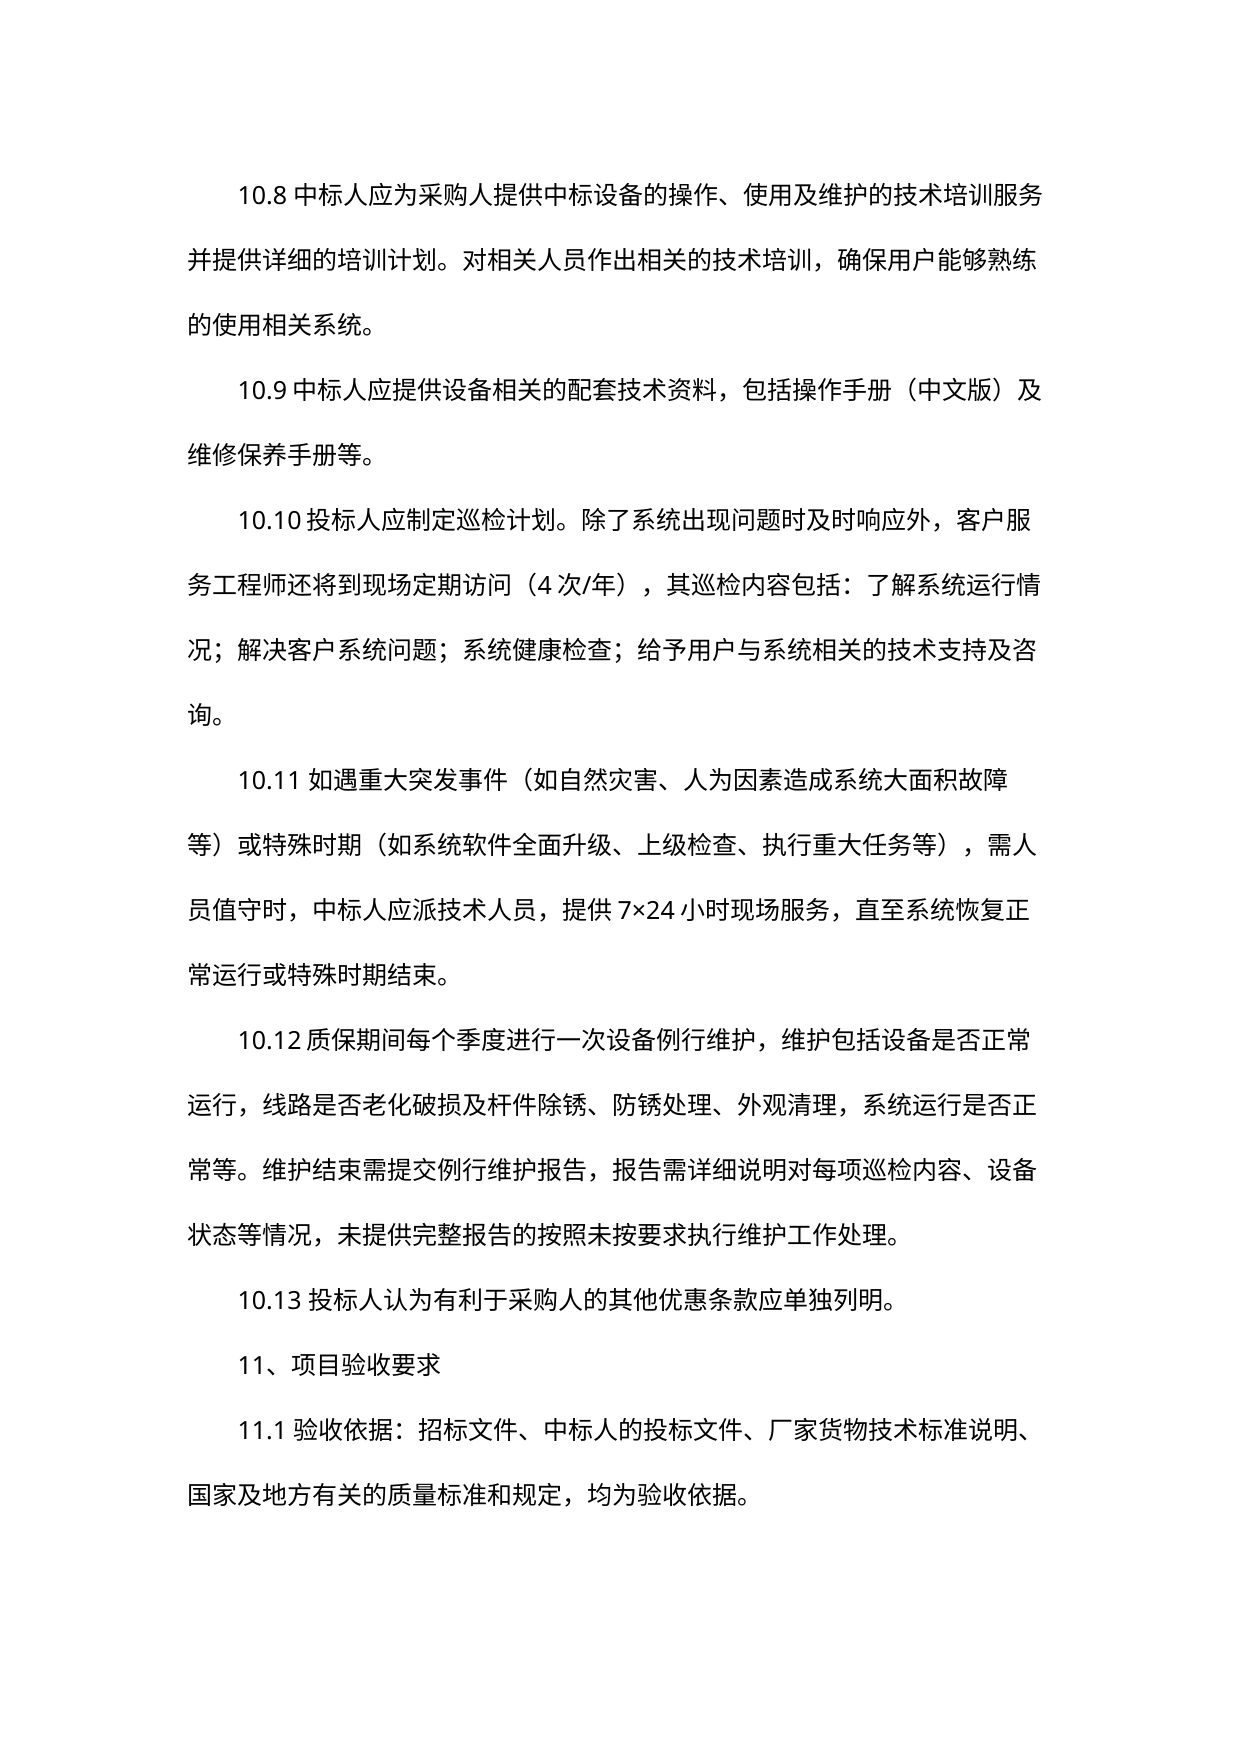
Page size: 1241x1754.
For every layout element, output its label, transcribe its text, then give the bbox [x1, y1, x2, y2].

text 10.9中标人应提供设备相关的配套技术资料，包括操作手册（中文版）及维修保养手册等。 [187, 357, 1053, 487]
text 10.12质保期间每个季度进行一次设备例行维护，维护包括设备是否正常运行，线路是否老化破损及杆件除锈、防锈处理、外观清理，系统运行是否正常等。维护结束需提交例行维护报告，报告需详细说明对每项巡检内容、设备状态等情况，未提供完整报告的按照未按要求执行维护工作处理。 [187, 1007, 1053, 1267]
text 11.1 验收依据：招标文件、中标人的投标文件、厂家货物技术标准说明、国家及地方有关的质量标准和规定，均为验收依据。 [187, 1397, 1053, 1527]
text 10.11 如遇重大突发事件（如自然灾害、人为因素造成系统大面积故障等）或特殊时期（如系统软件全面升级、上级检查、执行重大任务等），需人员值守时，中标人应派技术人员，提供7×24小时现场服务，直至系统恢复正常运行或特殊时期结束。 [187, 747, 1053, 1007]
text 10.8 中标人应为采购人提供中标设备的操作、使用及维护的技术培训服务并提供详细的培训计划。对相关人员作出相关的技术培训，确保用户能够熟练的使用相关系统。 [187, 162, 1053, 357]
text 10.13 投标人认为有利于采购人的其他优惠条款应单独列明。 [187, 1267, 1053, 1332]
text 11、项目验收要求 [187, 1332, 1053, 1397]
text 10.10投标人应制定巡检计划。除了系统出现问题时及时响应外，客户服务工程师还将到现场定期访问（4次/年），其巡检内容包括：了解系统运行情况；解决客户系统问题；系统健康检查；给予用户与系统相关的技术支持及咨询。 [187, 487, 1053, 747]
